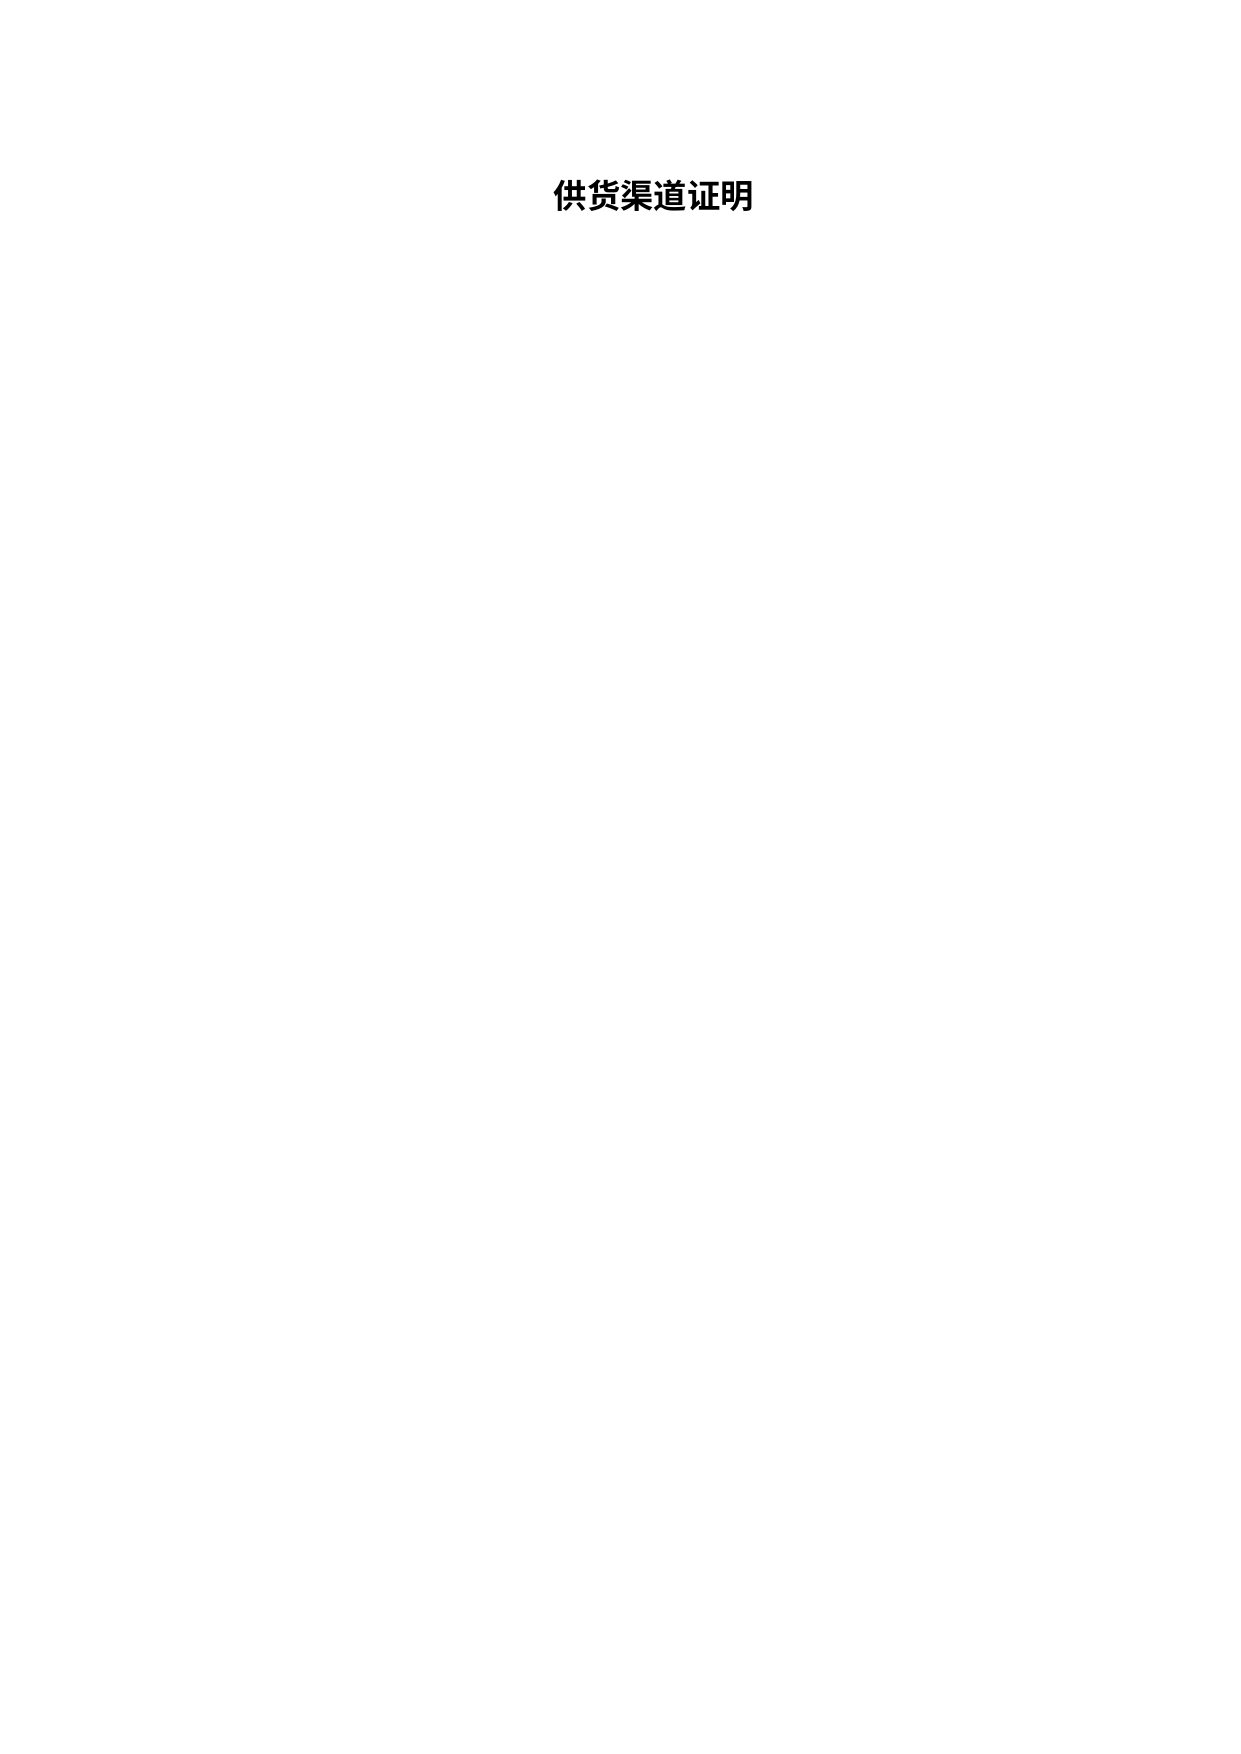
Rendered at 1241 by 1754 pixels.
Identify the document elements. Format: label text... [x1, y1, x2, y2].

text 供货渠道证明 [187, 162, 1053, 227]
